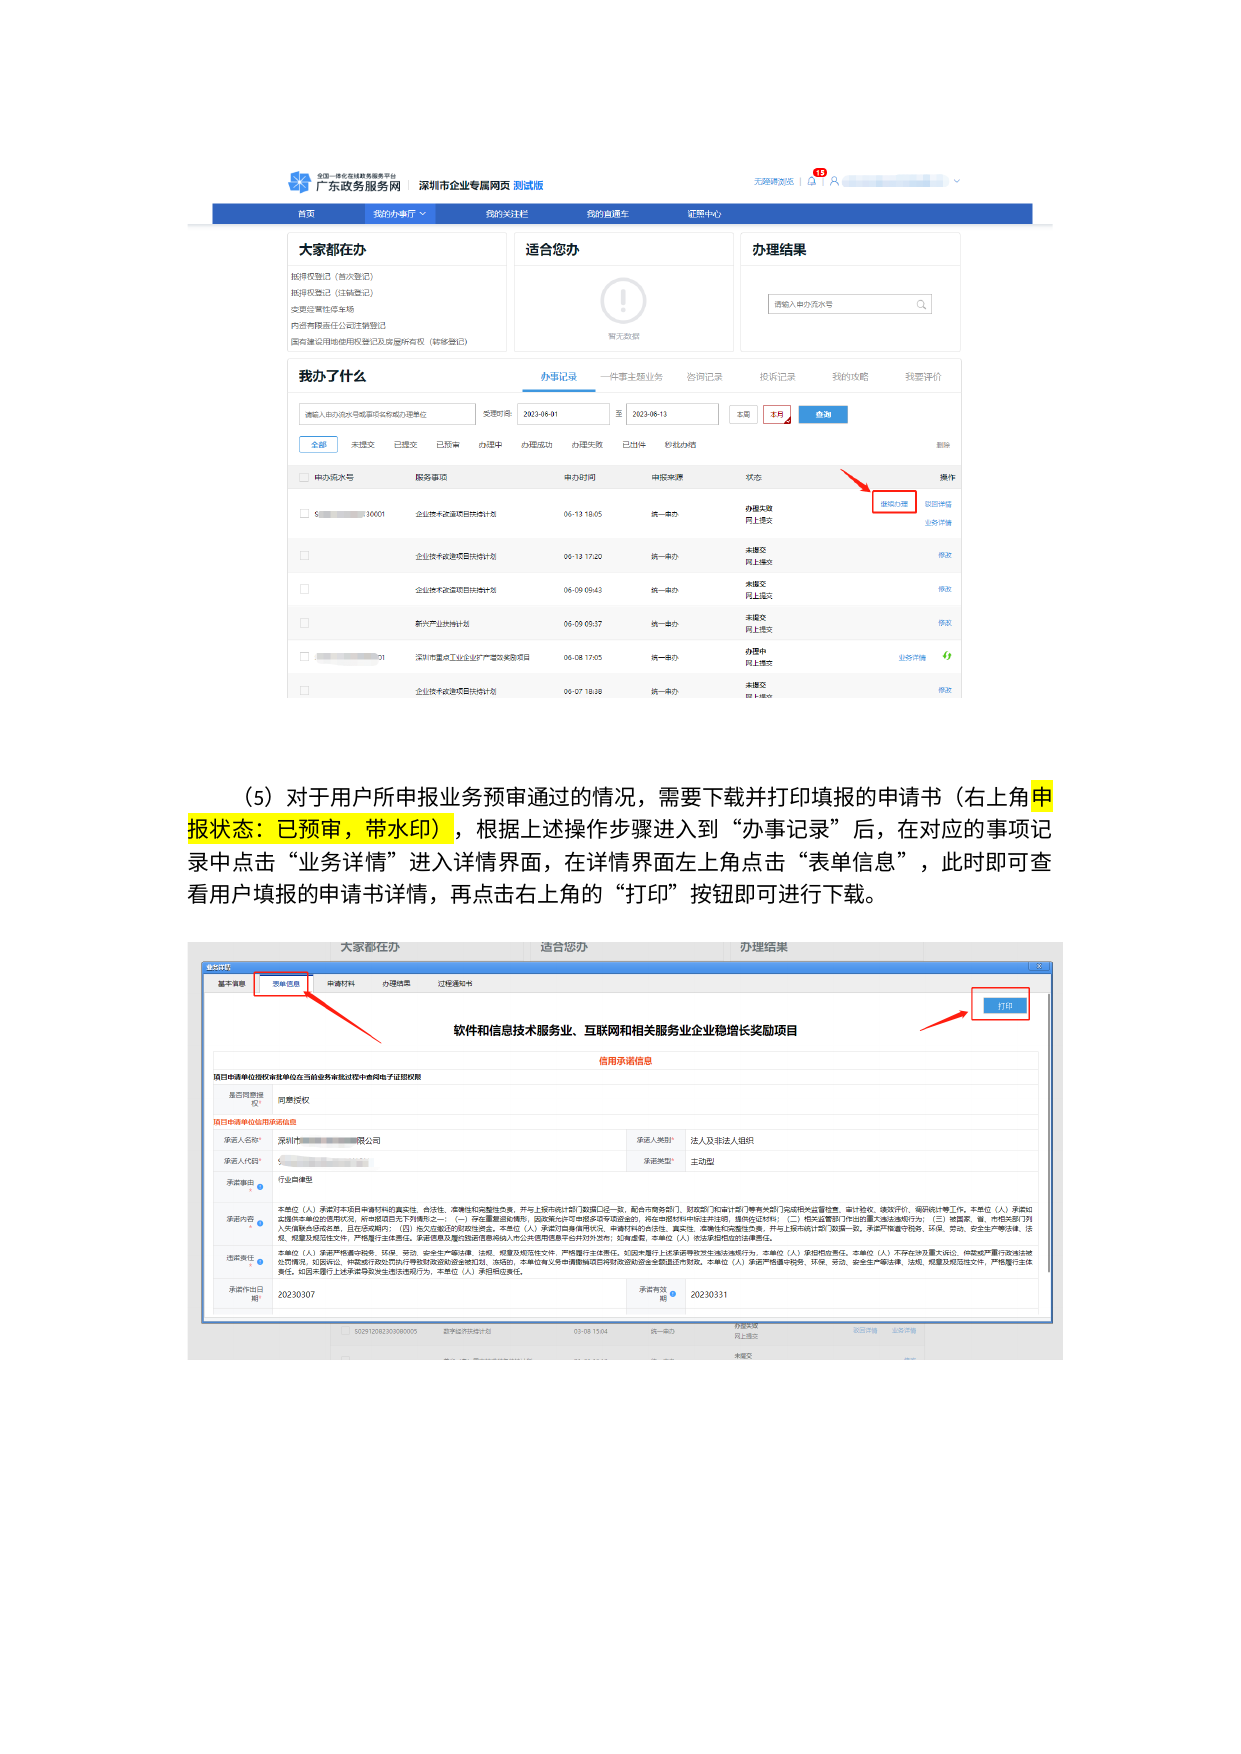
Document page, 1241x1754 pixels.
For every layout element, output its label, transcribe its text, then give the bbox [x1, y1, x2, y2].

picture [187, 942, 1063, 1360]
text （5）对于用户所申报业务预审通过的情况，需要下载并打印填报的申请书（右上角申报状态：已预审，带水印），根据上述操作步骤进入到“办事记录”后，在对应的事项记录中点击“业务详情”进入详情界面，在详情界面左上角点击“表单信息”，此时即可查看用户填报的申请书详情，再点击右上角的“打印”按钮即可进行下载。 [187, 779, 1053, 909]
picture [187, 162, 1053, 698]
